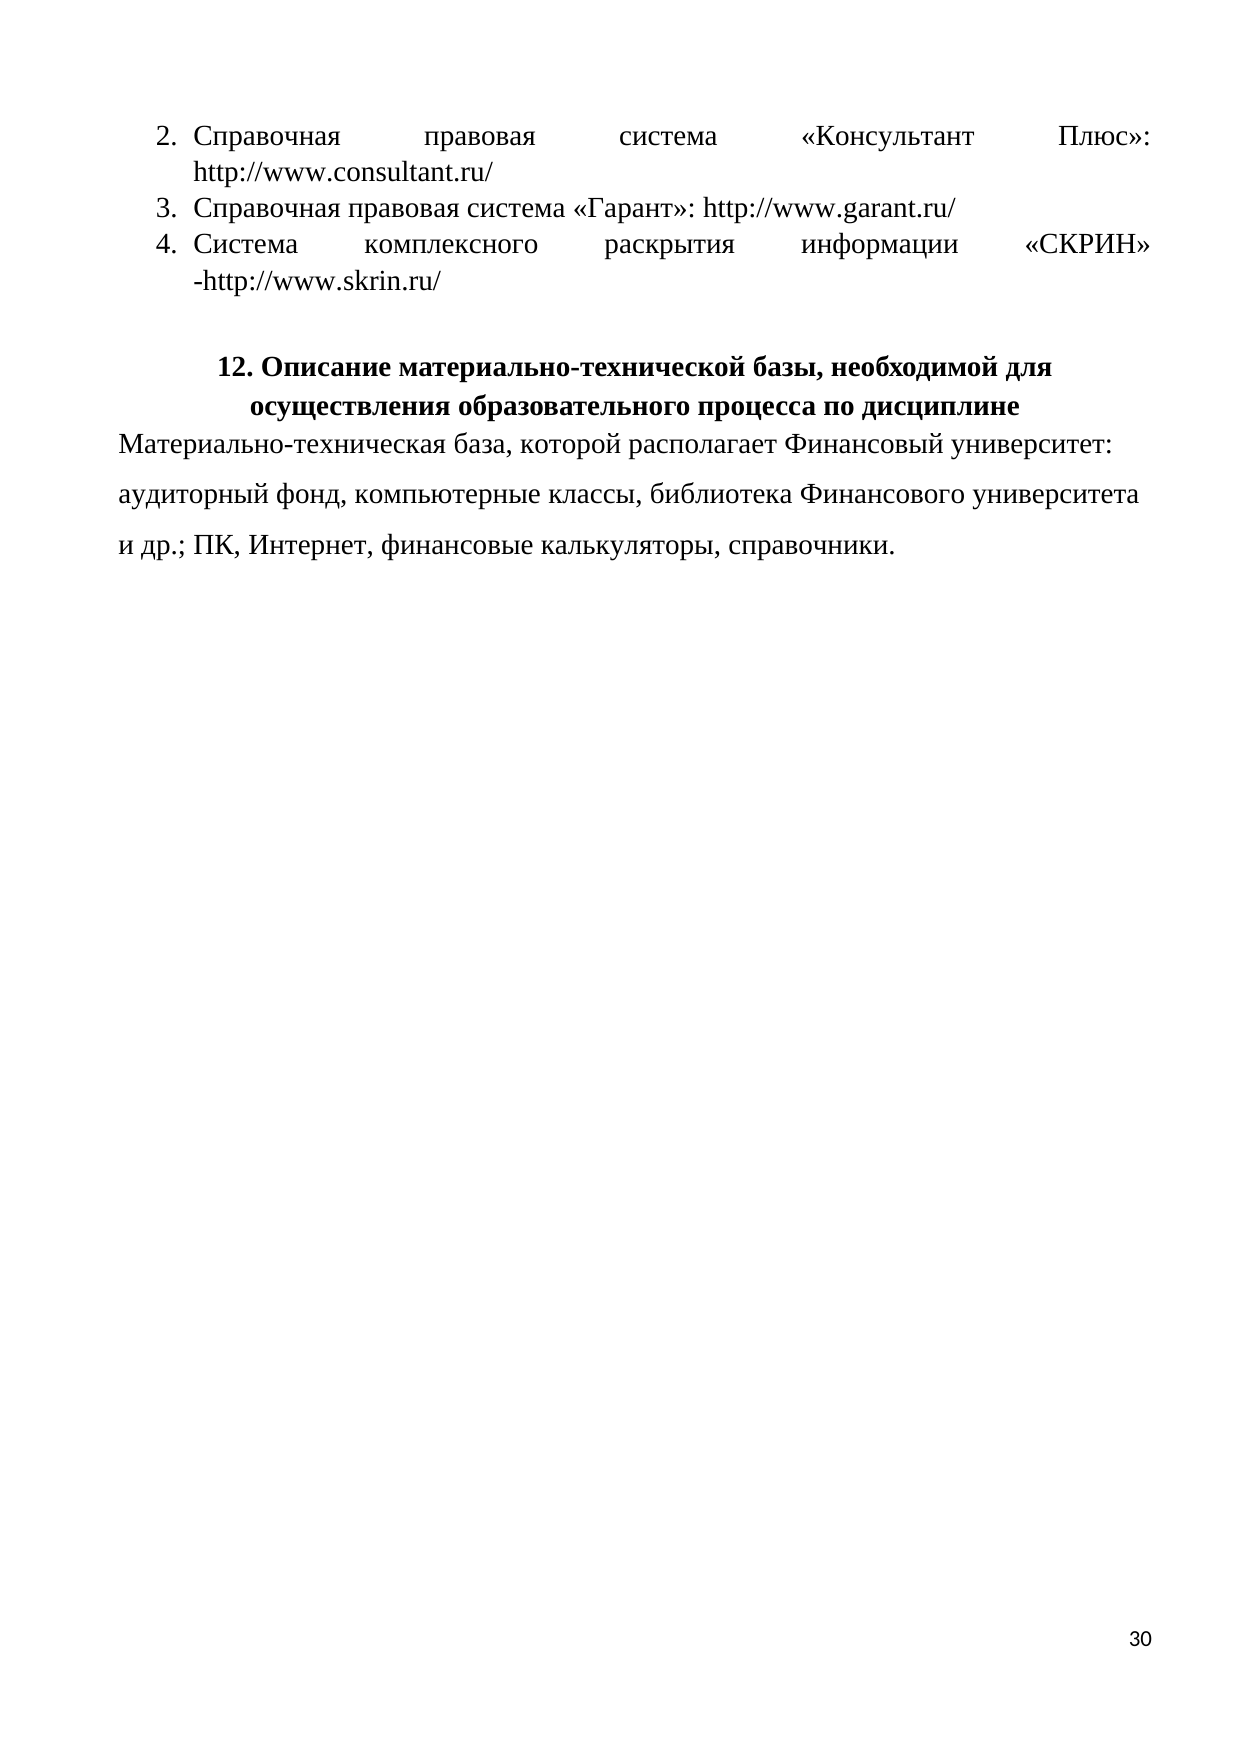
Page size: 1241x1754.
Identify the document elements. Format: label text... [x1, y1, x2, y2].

list Система комплексного раскрытия информации «СКРИН» -http://www.skrin.ru/ [156, 227, 1152, 296]
text Материально-техническая база, которой располагает Финансовый университет: аудиторный фонд, компьютерные классы, библиотека Финансового университета и др.; ПК, Интернет, финансовые калькуляторы, справочники. [118, 426, 1152, 560]
list Справочная правовая система «Гарант»: http://www.garant.ru/ [156, 190, 1152, 224]
subtitle 12. Описание материально-технической базы, необходимой для осуществления образовательного процесса по дисциплине [118, 349, 1152, 421]
list Справочная правовая система «Консультант Плюс»: http://www.consultant.ru/ [156, 118, 1152, 188]
